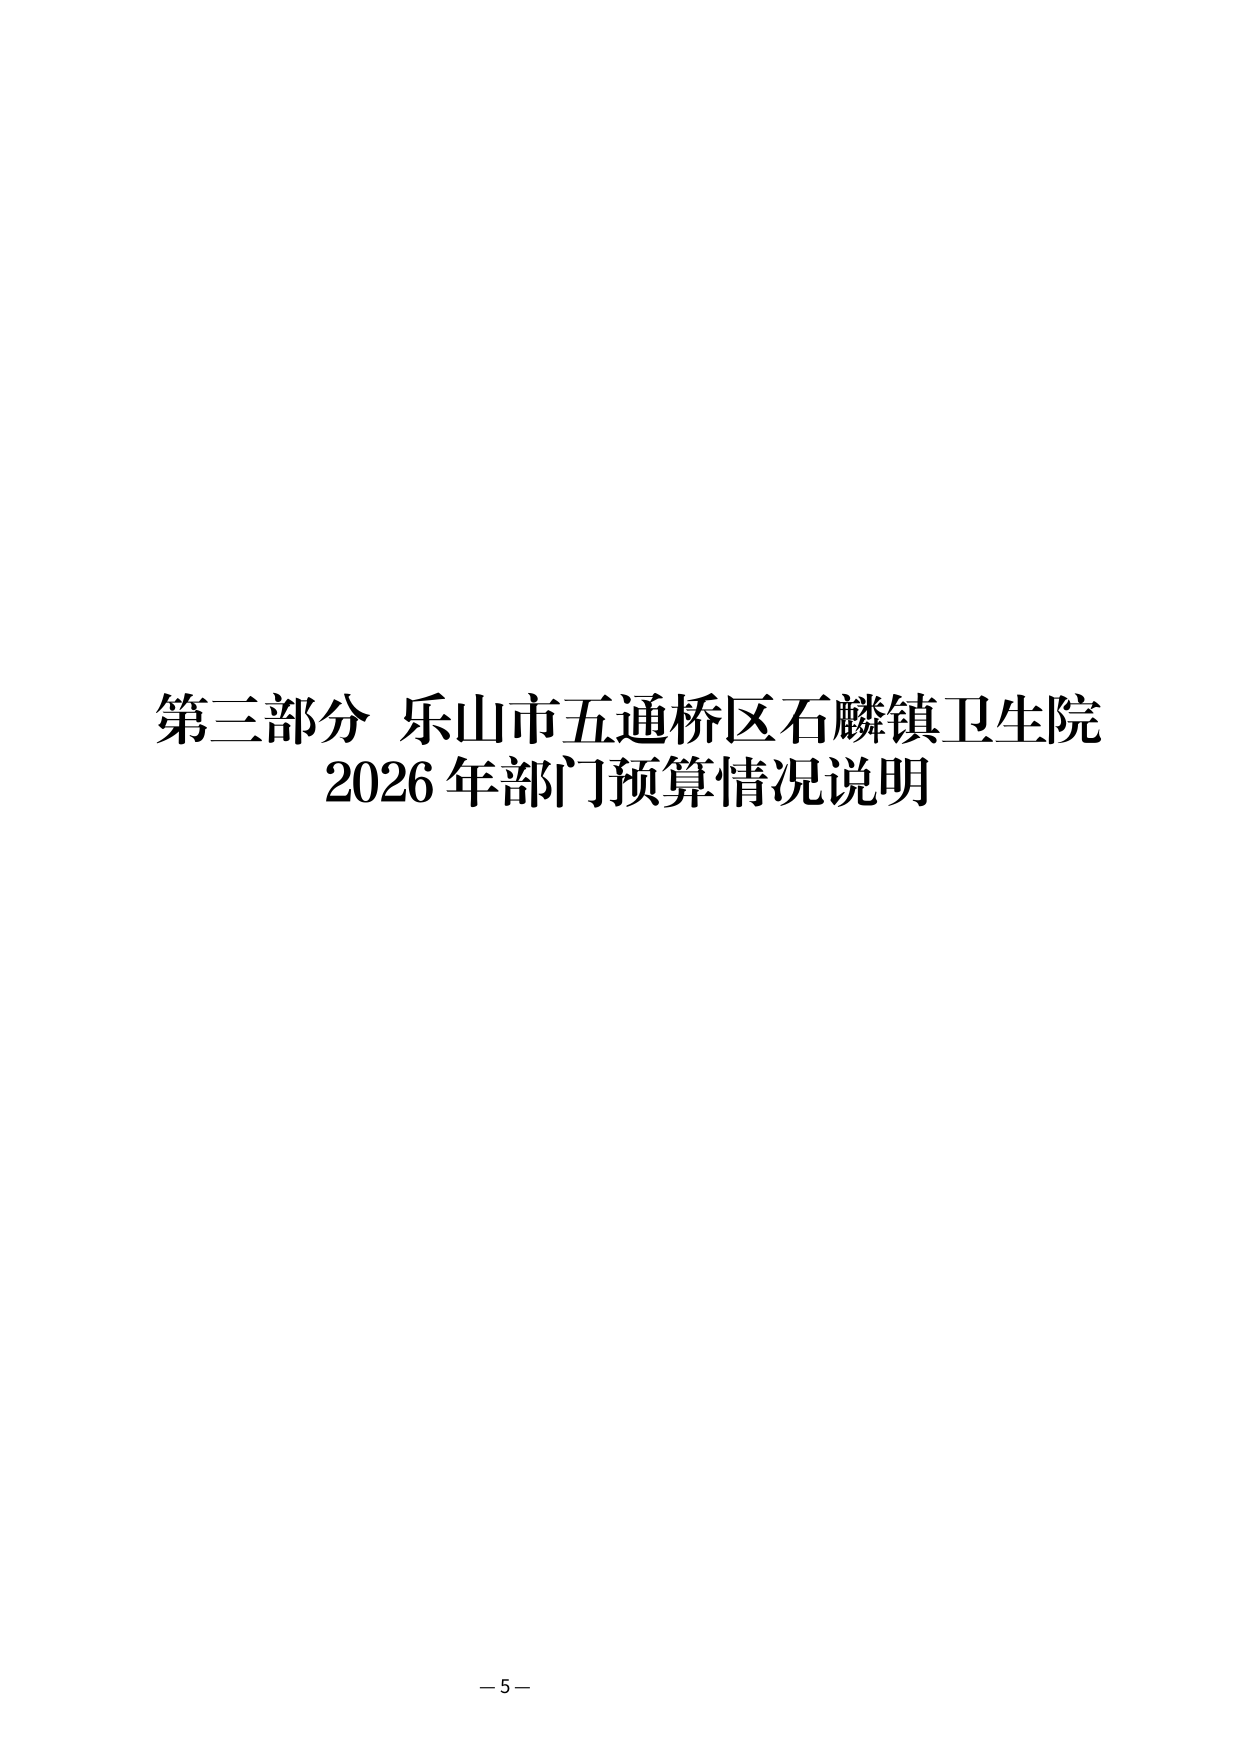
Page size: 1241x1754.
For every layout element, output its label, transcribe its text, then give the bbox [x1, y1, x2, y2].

list 第三部分 乐山市五通桥区石麟镇卫生院 [118, 691, 1140, 754]
list 2026年部门预算情况说明 [118, 755, 1140, 818]
